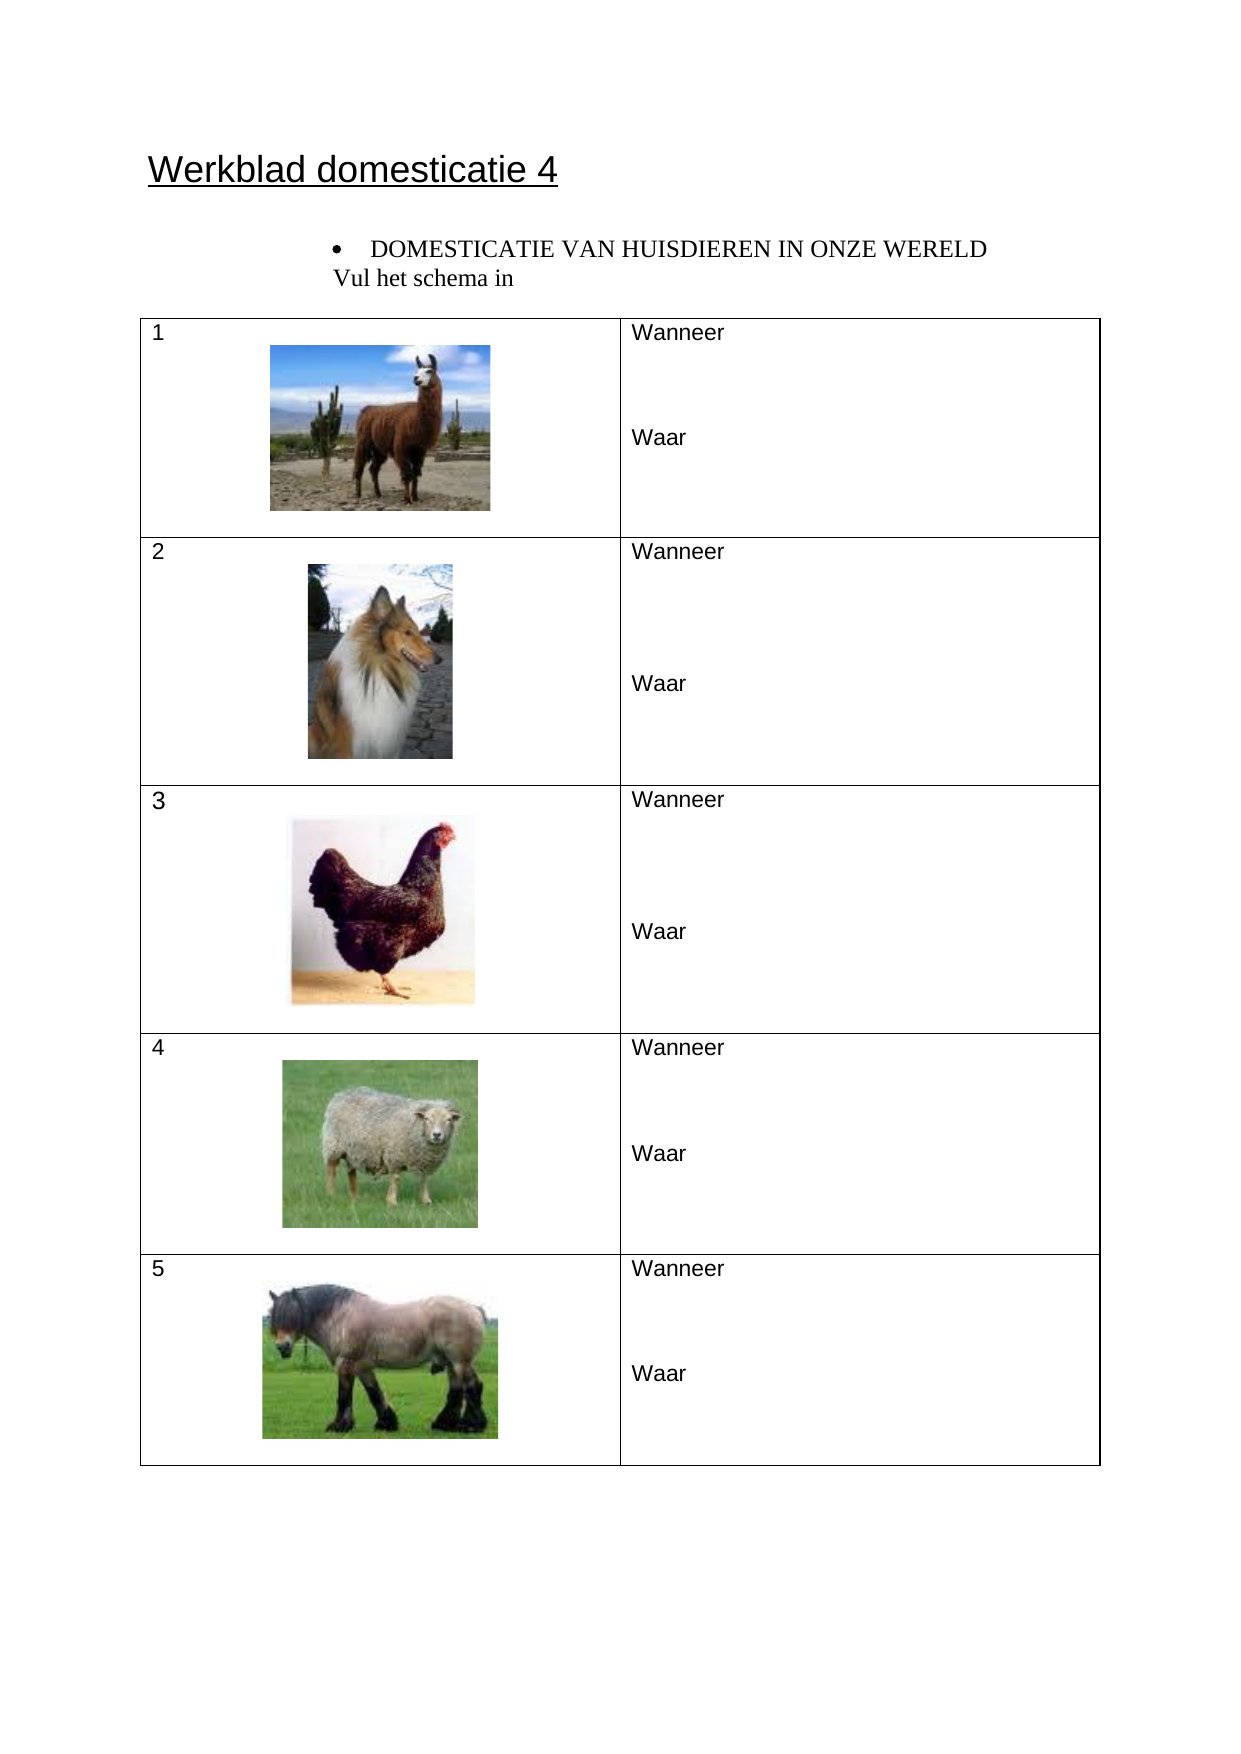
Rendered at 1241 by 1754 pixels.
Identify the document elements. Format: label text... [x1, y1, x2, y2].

table_cell 3 [141, 786, 620, 1033]
table_header 1 [141, 319, 620, 537]
table_cell 5 [141, 1255, 620, 1465]
table_header Wanneer Waar [621, 319, 1099, 537]
picture [262, 1281, 499, 1439]
table_cell Wanneer Waar [621, 1034, 1099, 1254]
table_cell Wanneer Waar [621, 538, 1099, 785]
picture [270, 345, 491, 511]
table_cell Wanneer Waar [621, 786, 1099, 1033]
text Vul het schema in [333, 263, 1093, 291]
list DOMESTICATIE VAN HUISDIEREN IN ONZE WERELD [333, 234, 1093, 263]
table_cell 2 [141, 538, 620, 785]
table_cell 4 [141, 1034, 620, 1254]
picture [285, 815, 475, 1007]
text Werkblad domesticatie 4 [148, 148, 1093, 191]
picture [307, 564, 453, 759]
picture [282, 1060, 478, 1228]
table_cell Wanneer Waar [621, 1255, 1099, 1465]
